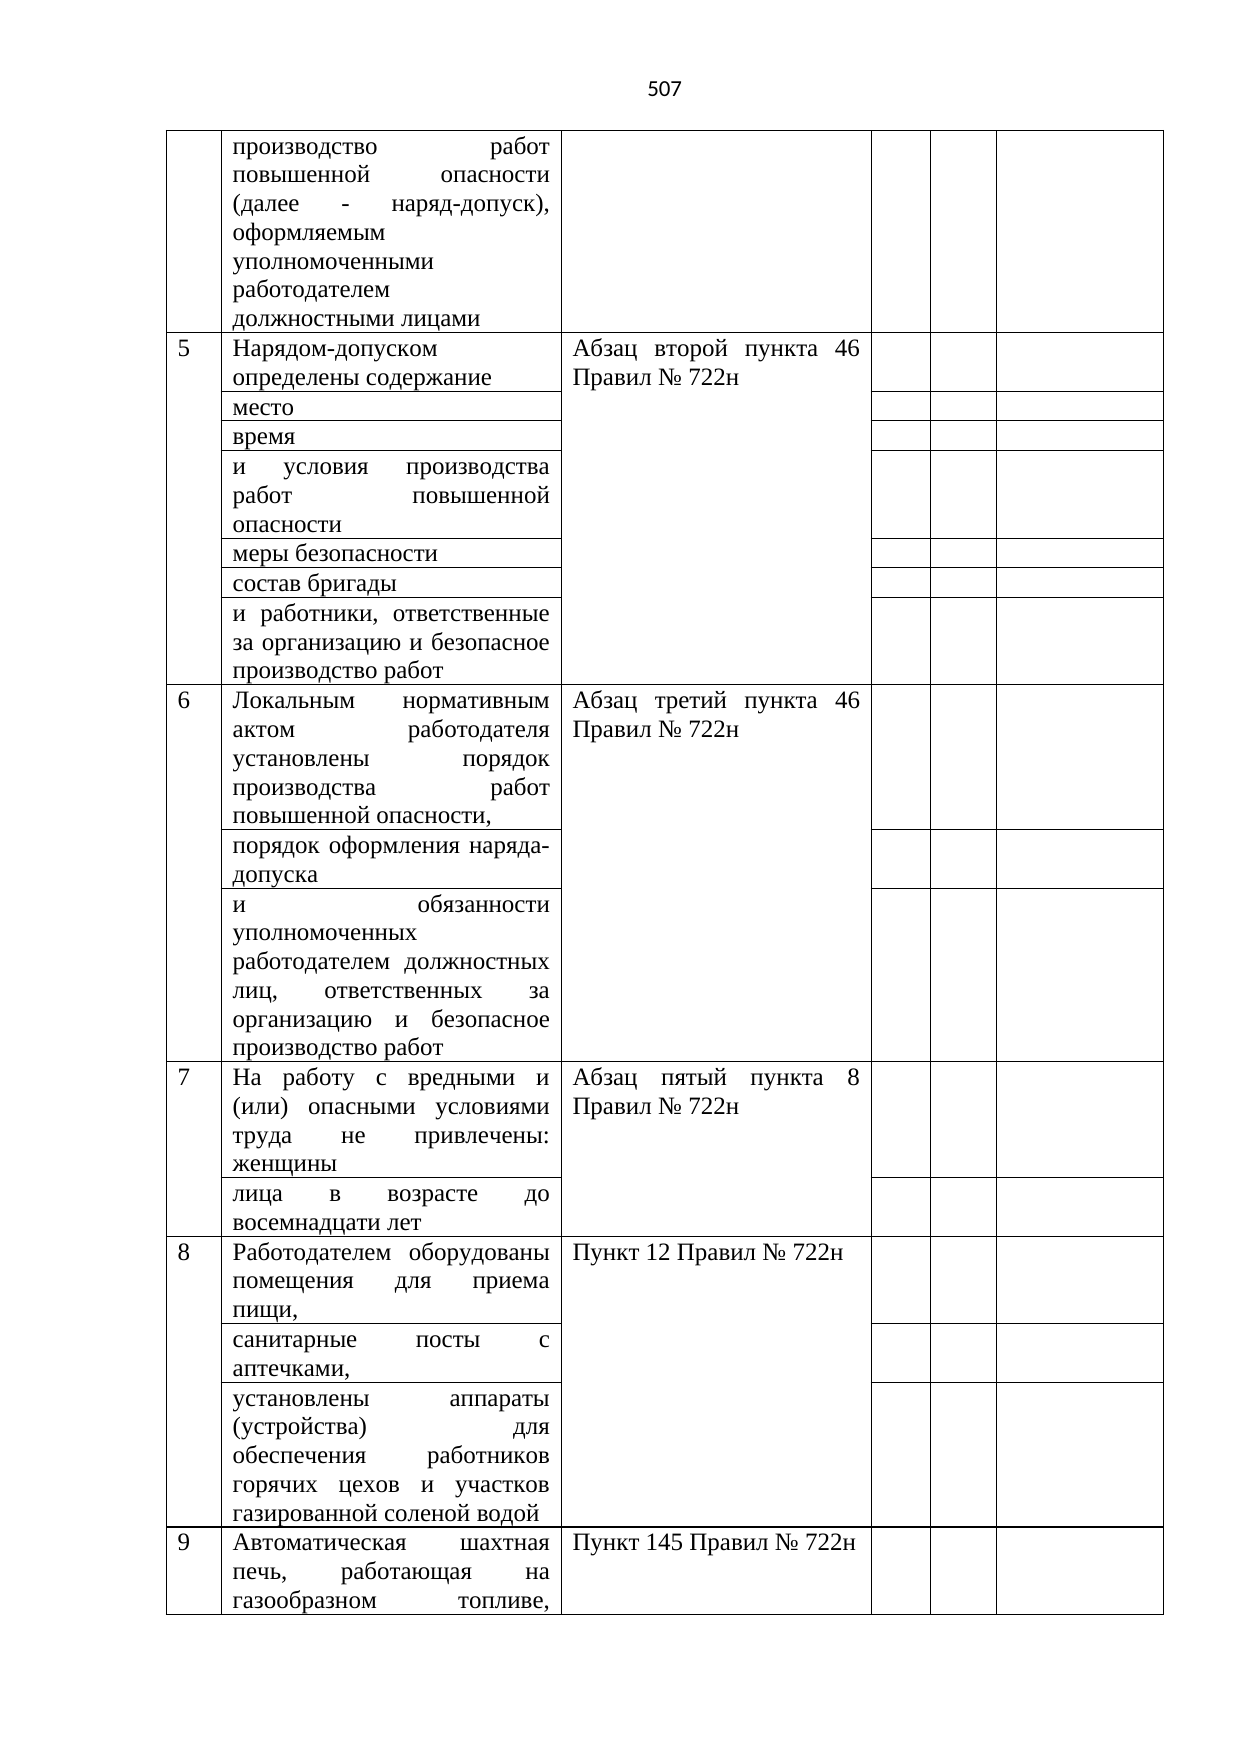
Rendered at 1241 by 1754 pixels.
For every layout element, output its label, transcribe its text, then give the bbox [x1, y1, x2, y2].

table_cell и работники, ответственные за организацию и безопасное производство работ [222, 598, 561, 684]
table_cell порядок оформления наряда-допуска [222, 830, 561, 888]
table_cell [872, 598, 930, 684]
table_cell [872, 889, 930, 1061]
table_cell 6 [167, 685, 221, 1061]
table_cell [931, 421, 996, 450]
table_cell [997, 539, 1163, 567]
table_cell Локальным нормативным актом работодателя установлены порядок производства работ повышенной опасности, [222, 685, 561, 829]
table_cell [931, 451, 996, 537]
table_cell 4 [167, 131, 221, 332]
table_cell [997, 685, 1163, 829]
table_cell [997, 1324, 1163, 1382]
table_cell [931, 1178, 996, 1236]
table_cell [997, 131, 1163, 332]
table_cell установлены аппараты (устройства) для обеспечения работников горячих цехов и участков газированной соленой водой [222, 1383, 561, 1526]
table_cell [931, 685, 996, 829]
table_cell На работу с вредными и (или) опасными условиями труда не привлечены: женщины [222, 1062, 561, 1177]
table_cell [997, 889, 1163, 1061]
table_cell [997, 1178, 1163, 1236]
table_cell [931, 1383, 996, 1526]
table_cell состав бригады [222, 568, 561, 597]
table_cell [872, 568, 930, 597]
table_cell [872, 131, 930, 332]
table_cell [997, 830, 1163, 888]
table_cell [872, 333, 930, 391]
table_cell [931, 1062, 996, 1177]
table_cell меры безопасности [222, 539, 561, 567]
table_cell [997, 1383, 1163, 1526]
table_cell [997, 1237, 1163, 1323]
table_cell Пункт 12 Правил № 722н [562, 1237, 871, 1526]
table_cell 5 [167, 333, 221, 684]
table_cell [931, 1237, 996, 1323]
table_cell Абзац пятый пункта 8 Правил № 722н [562, 1062, 871, 1236]
table_cell [872, 830, 930, 888]
table_cell [872, 1383, 930, 1526]
table_cell [931, 333, 996, 391]
table_cell санитарные посты с аптечками, [222, 1324, 561, 1382]
table_cell [931, 1528, 996, 1614]
table_cell лица в возрасте до восемнадцати лет [222, 1178, 561, 1236]
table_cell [562, 131, 871, 332]
table_cell [872, 1062, 930, 1177]
table_cell [997, 392, 1163, 420]
table_cell [931, 392, 996, 420]
table_cell [997, 1528, 1163, 1614]
table_cell [872, 1237, 930, 1323]
table_cell [931, 539, 996, 567]
table_cell [997, 333, 1163, 391]
table_cell место [222, 392, 561, 420]
table_cell [997, 568, 1163, 597]
table_cell [997, 598, 1163, 684]
table_cell 8 [167, 1237, 221, 1526]
table_cell [997, 451, 1163, 537]
table_cell [872, 451, 930, 537]
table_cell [222, 1528, 561, 1614]
table_cell [872, 421, 930, 450]
table_cell Абзац третий пункта 46 Правил № 722н [562, 685, 871, 1061]
table_cell Работодателем оборудованы помещения для приема пищи, [222, 1237, 561, 1323]
table_cell [872, 1178, 930, 1236]
table_cell [931, 131, 996, 332]
table_cell [931, 568, 996, 597]
table_cell [872, 685, 930, 829]
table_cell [222, 131, 561, 332]
table_cell [931, 830, 996, 888]
table_cell 7 [167, 1062, 221, 1236]
table_cell [872, 539, 930, 567]
table_cell [931, 1324, 996, 1382]
table_cell [997, 421, 1163, 450]
table_cell [872, 1528, 930, 1614]
table_cell [872, 392, 930, 420]
table_cell время [222, 421, 561, 450]
table_cell [872, 1324, 930, 1382]
table_cell Нарядом-допуском определены содержание [222, 333, 561, 391]
table_cell и условия производства работ повышенной опасности [222, 451, 561, 537]
table_cell Абзац второй пункта 46 Правил № 722н [562, 333, 871, 684]
table_cell и обязанности уполномоченных работодателем должностных лиц, ответственных за организацию и безопасное производство работ [222, 889, 561, 1061]
table_cell 9 [167, 1528, 221, 1614]
table_cell [997, 1062, 1163, 1177]
table_cell [931, 598, 996, 684]
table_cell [562, 1528, 871, 1614]
table_cell [931, 889, 996, 1061]
